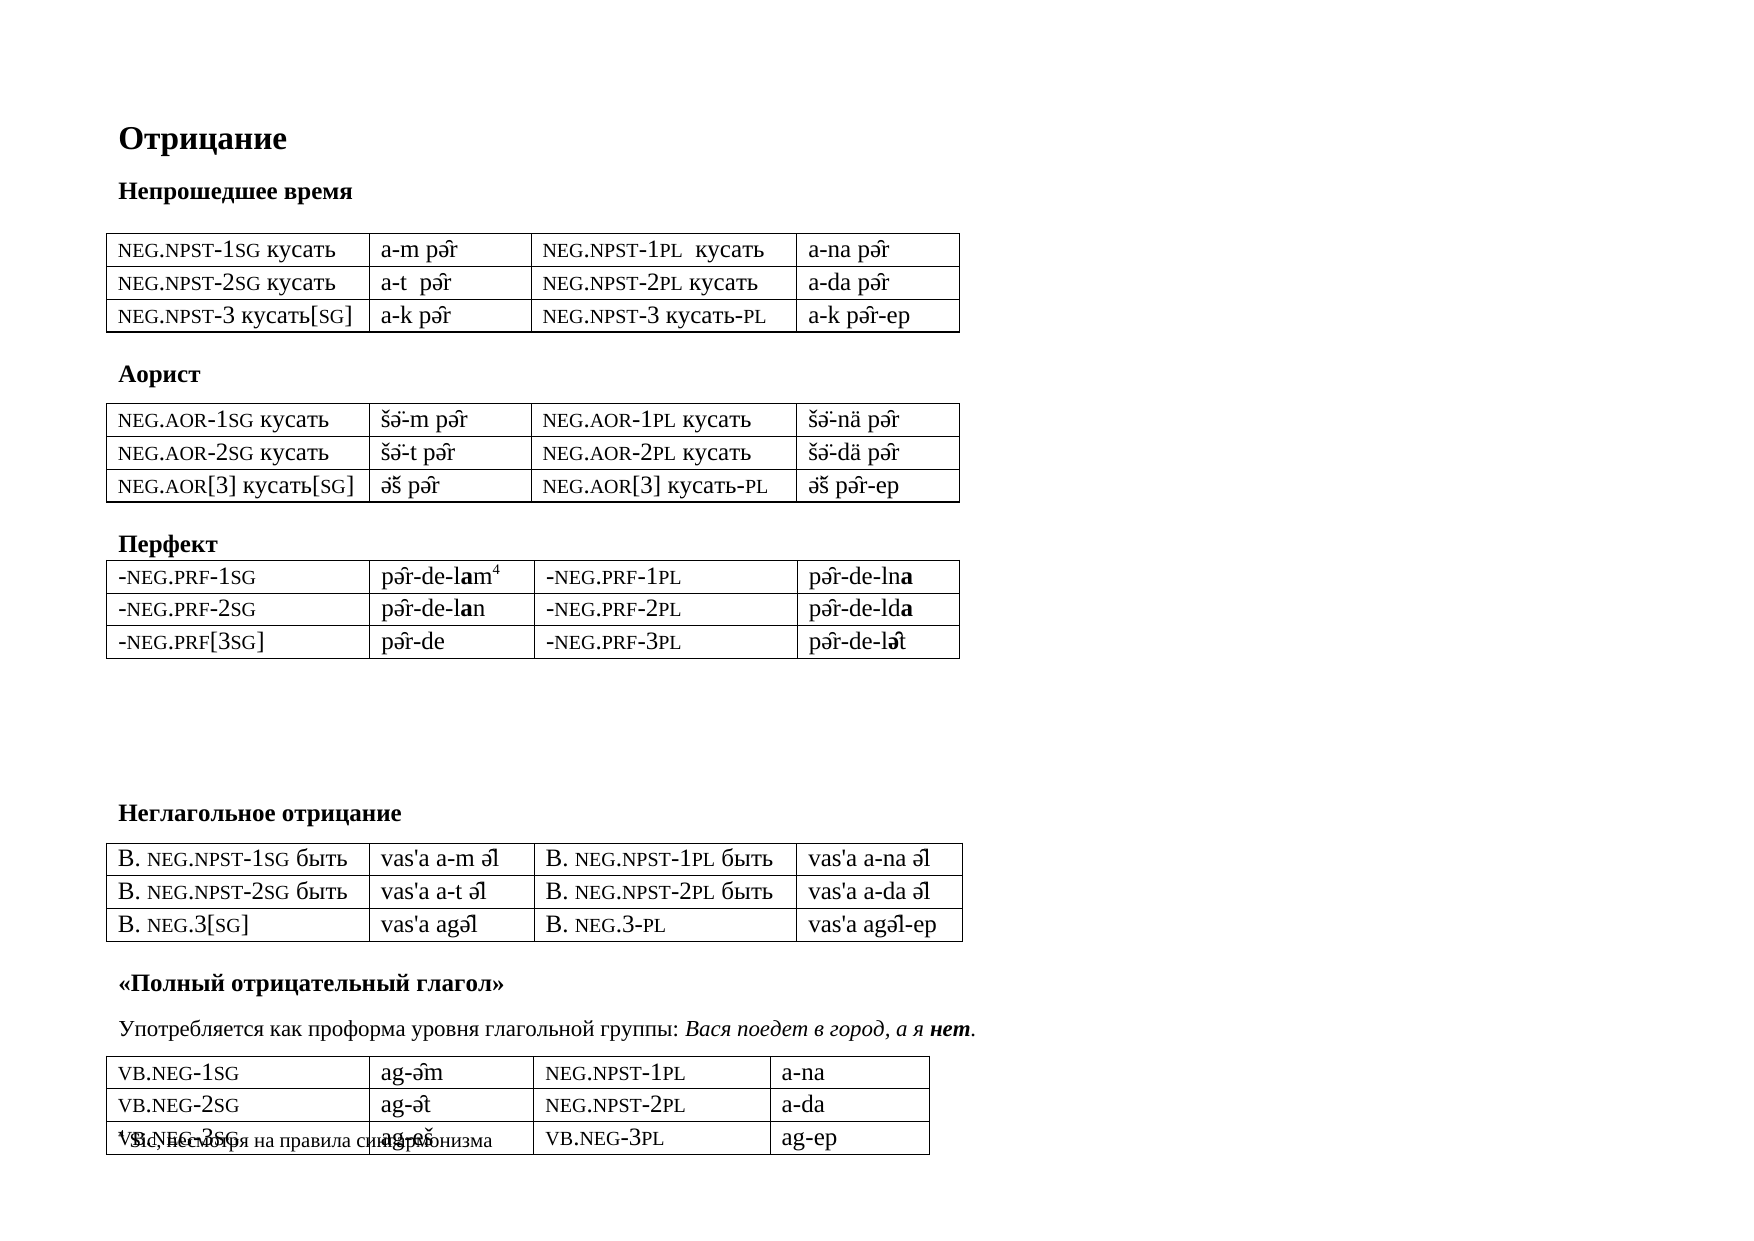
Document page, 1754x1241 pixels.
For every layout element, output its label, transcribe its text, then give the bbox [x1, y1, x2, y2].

table_cell В. neg.3[sg] [107, 909, 369, 941]
table_header šə̈-nä pə̑r [797, 404, 959, 436]
table_cell neg.npst-2pl кусать [532, 267, 796, 299]
table_cell vas'a a-da ə̑l [797, 876, 962, 908]
table_header pə̑r-de-lna [798, 561, 959, 592]
text Неглагольное отрицание [118, 798, 1636, 827]
table_header ag-ə̑m [370, 1057, 533, 1088]
table_cell neg.npst-2sg кусать [107, 267, 369, 299]
table_cell ag-eš [370, 1122, 533, 1154]
table_cell ag-ə̑t [370, 1089, 533, 1121]
table_cell neg.npst-2pl [534, 1089, 770, 1121]
table_cell neg.aor-2pl кусать [532, 437, 796, 469]
table_header šə̈-m pə̑r [370, 404, 531, 436]
table_cell neg.aor[3] кусать[sg] [107, 470, 369, 501]
table_header vas'a a-m ə̑l [370, 844, 534, 875]
table_header -neg.prf-1pl [535, 561, 797, 592]
text «Полный отрицательный глагол» [118, 968, 1636, 997]
table_header В. neg.npst-1pl быть [535, 844, 796, 875]
text Отрицание [118, 118, 1636, 156]
table_cell a-k pə̑r-ep [797, 300, 959, 331]
table_cell В. neg.npst-2pl быть [535, 876, 796, 908]
table_cell vas'a a-t ə̑l [370, 876, 534, 908]
table_cell neg.aor[3] кусать-pl [532, 470, 796, 501]
table_header a-na pə̑r [797, 234, 959, 266]
table_header neg.aor-1pl кусать [532, 404, 796, 436]
table_header pə̑r-de-lam [370, 561, 534, 592]
table_header vb.neg-1sg [107, 1057, 369, 1088]
table_cell a-da pə̑r [797, 267, 959, 299]
table_cell neg.npst-3 кусать[sg] [107, 300, 369, 331]
table_cell pə̑r-de-lə̑t [798, 626, 959, 658]
table_cell vas'a agə̑l [370, 909, 534, 941]
table_cell pə̑r-de [370, 626, 534, 658]
table_cell В. neg.npst-2sg быть [107, 876, 369, 908]
table_cell vas'a agə̑l-ep [797, 909, 962, 941]
table_header a-na [771, 1057, 929, 1088]
table_cell šə̈-dä pə̑r [797, 437, 959, 469]
text Перфект [118, 529, 1636, 557]
table_cell šə̈-t pə̑r [370, 437, 531, 469]
table_header В. neg.npst-1sg быть [107, 844, 369, 875]
table_cell a-t pə̑r [370, 267, 531, 299]
table_cell В. neg.3-pl [535, 909, 796, 941]
table_cell neg.npst-3 кусать-pl [532, 300, 796, 331]
table_cell ə̈š pə̑r-ep [797, 470, 959, 501]
table_cell vb.neg-3sg [107, 1122, 369, 1154]
table_header vas'a a-na ə̑l [797, 844, 962, 875]
table_cell vb.neg-3pl [534, 1122, 770, 1154]
table_header neg.npst-1sg кусать [107, 234, 369, 266]
table_cell a-k pə̑r [370, 300, 531, 331]
text Непрошедшее время [118, 176, 1636, 205]
table_header neg.npst-1pl [534, 1057, 770, 1088]
table_cell pə̑r-de-lda [798, 594, 959, 625]
text Употребляется как проформа уровня глагольной группы: Вася поедет в город, а я нет. [118, 1016, 1636, 1042]
table_cell a-da [771, 1089, 929, 1121]
table_header -neg.prf-1sg [107, 561, 369, 592]
table_cell -neg.prf-2pl [535, 594, 797, 625]
table_cell ag-ep [771, 1122, 929, 1154]
text Аорист [118, 359, 1636, 387]
table_cell -neg.prf-3pl [535, 626, 797, 658]
table_cell pə̑r-de-lan [370, 594, 534, 625]
table_cell ə̈š pə̑r [370, 470, 531, 501]
table_cell -neg.prf[3sg] [107, 626, 369, 658]
table_header neg.aor-1sg кусать [107, 404, 369, 436]
table_cell vb.neg-2sg [107, 1089, 369, 1121]
table_header neg.npst-1pl кусать [532, 234, 796, 266]
table_header a-m pə̑r [370, 234, 531, 266]
table_cell neg.aor-2sg кусать [107, 437, 369, 469]
table_cell -neg.prf-2sg [107, 594, 369, 625]
